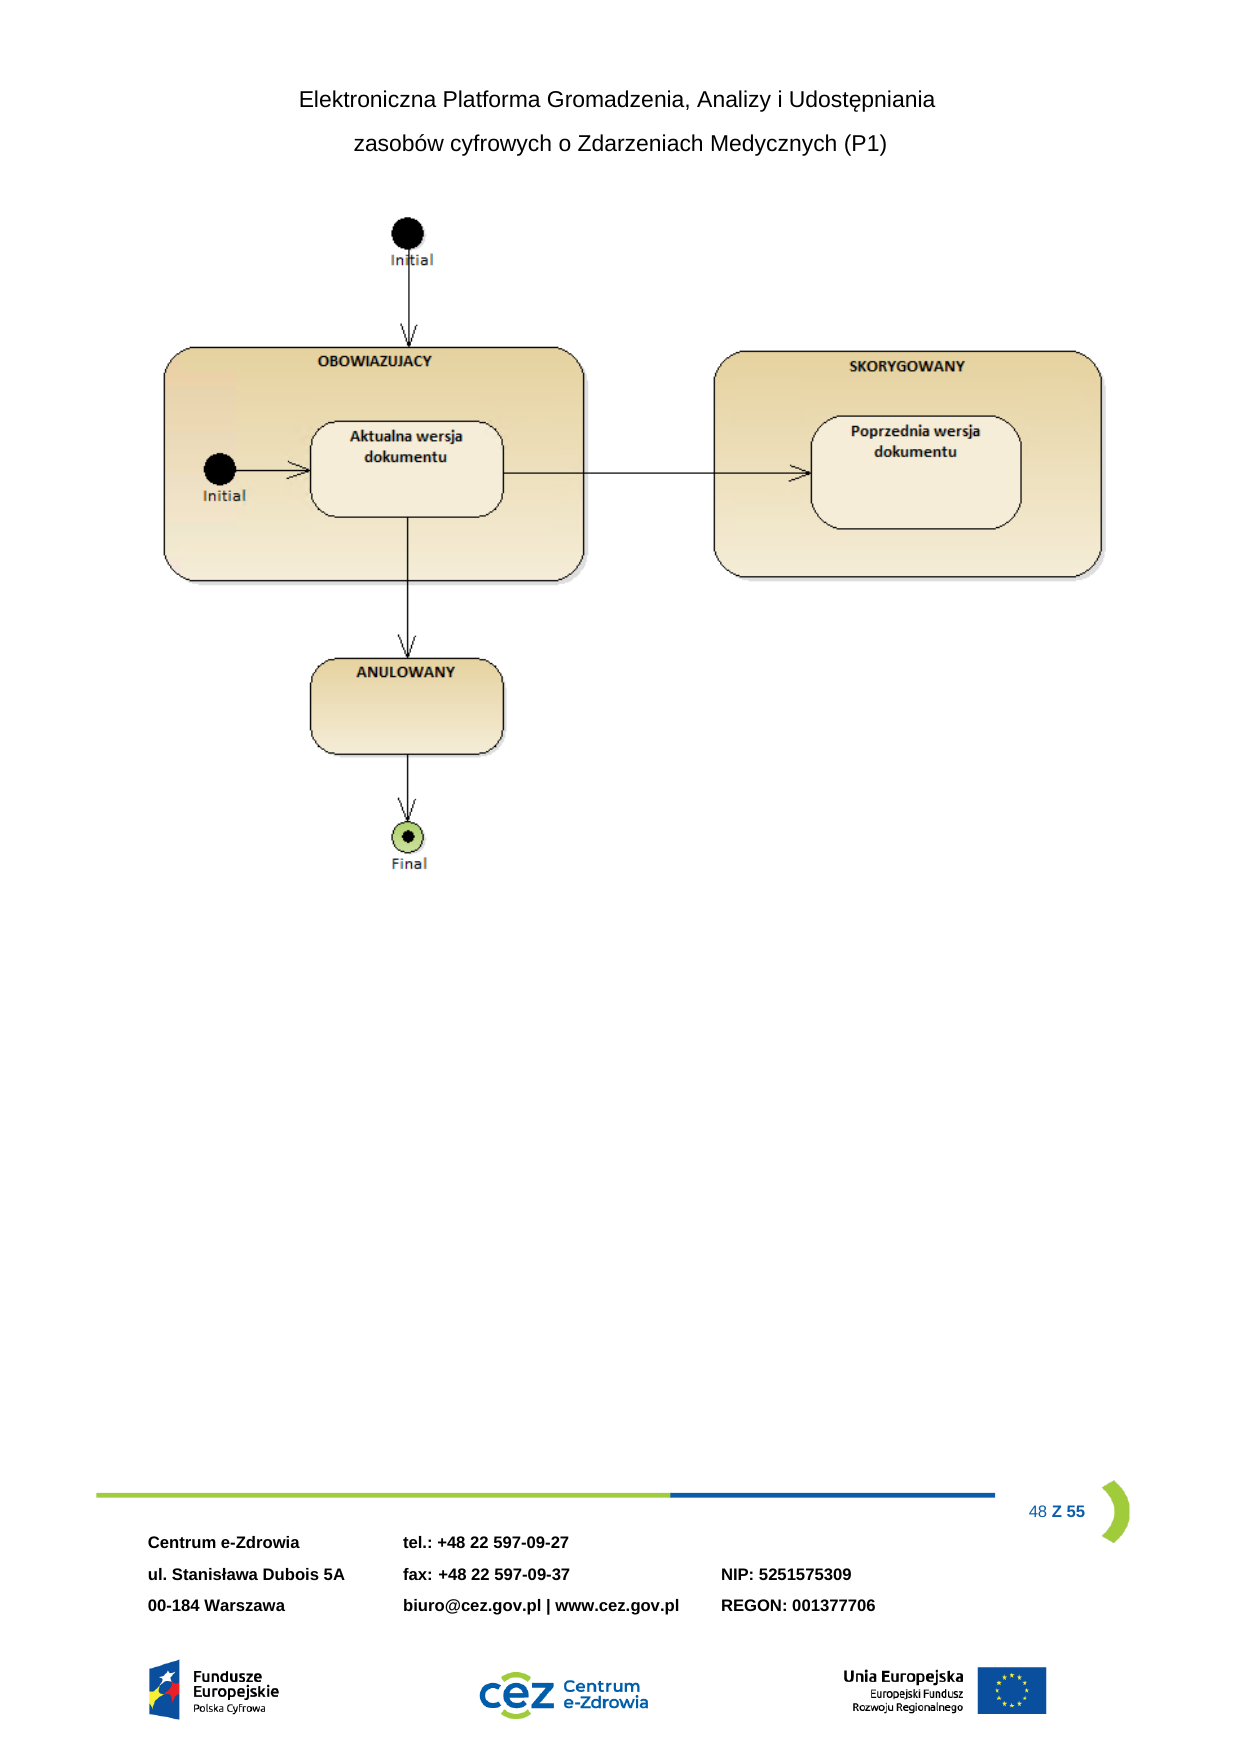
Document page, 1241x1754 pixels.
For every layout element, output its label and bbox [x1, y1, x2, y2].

picture [477, 1671, 649, 1719]
picture [142, 1657, 285, 1722]
picture [1101, 1480, 1130, 1543]
picture [835, 1666, 1055, 1715]
picture [147, 185, 1115, 895]
